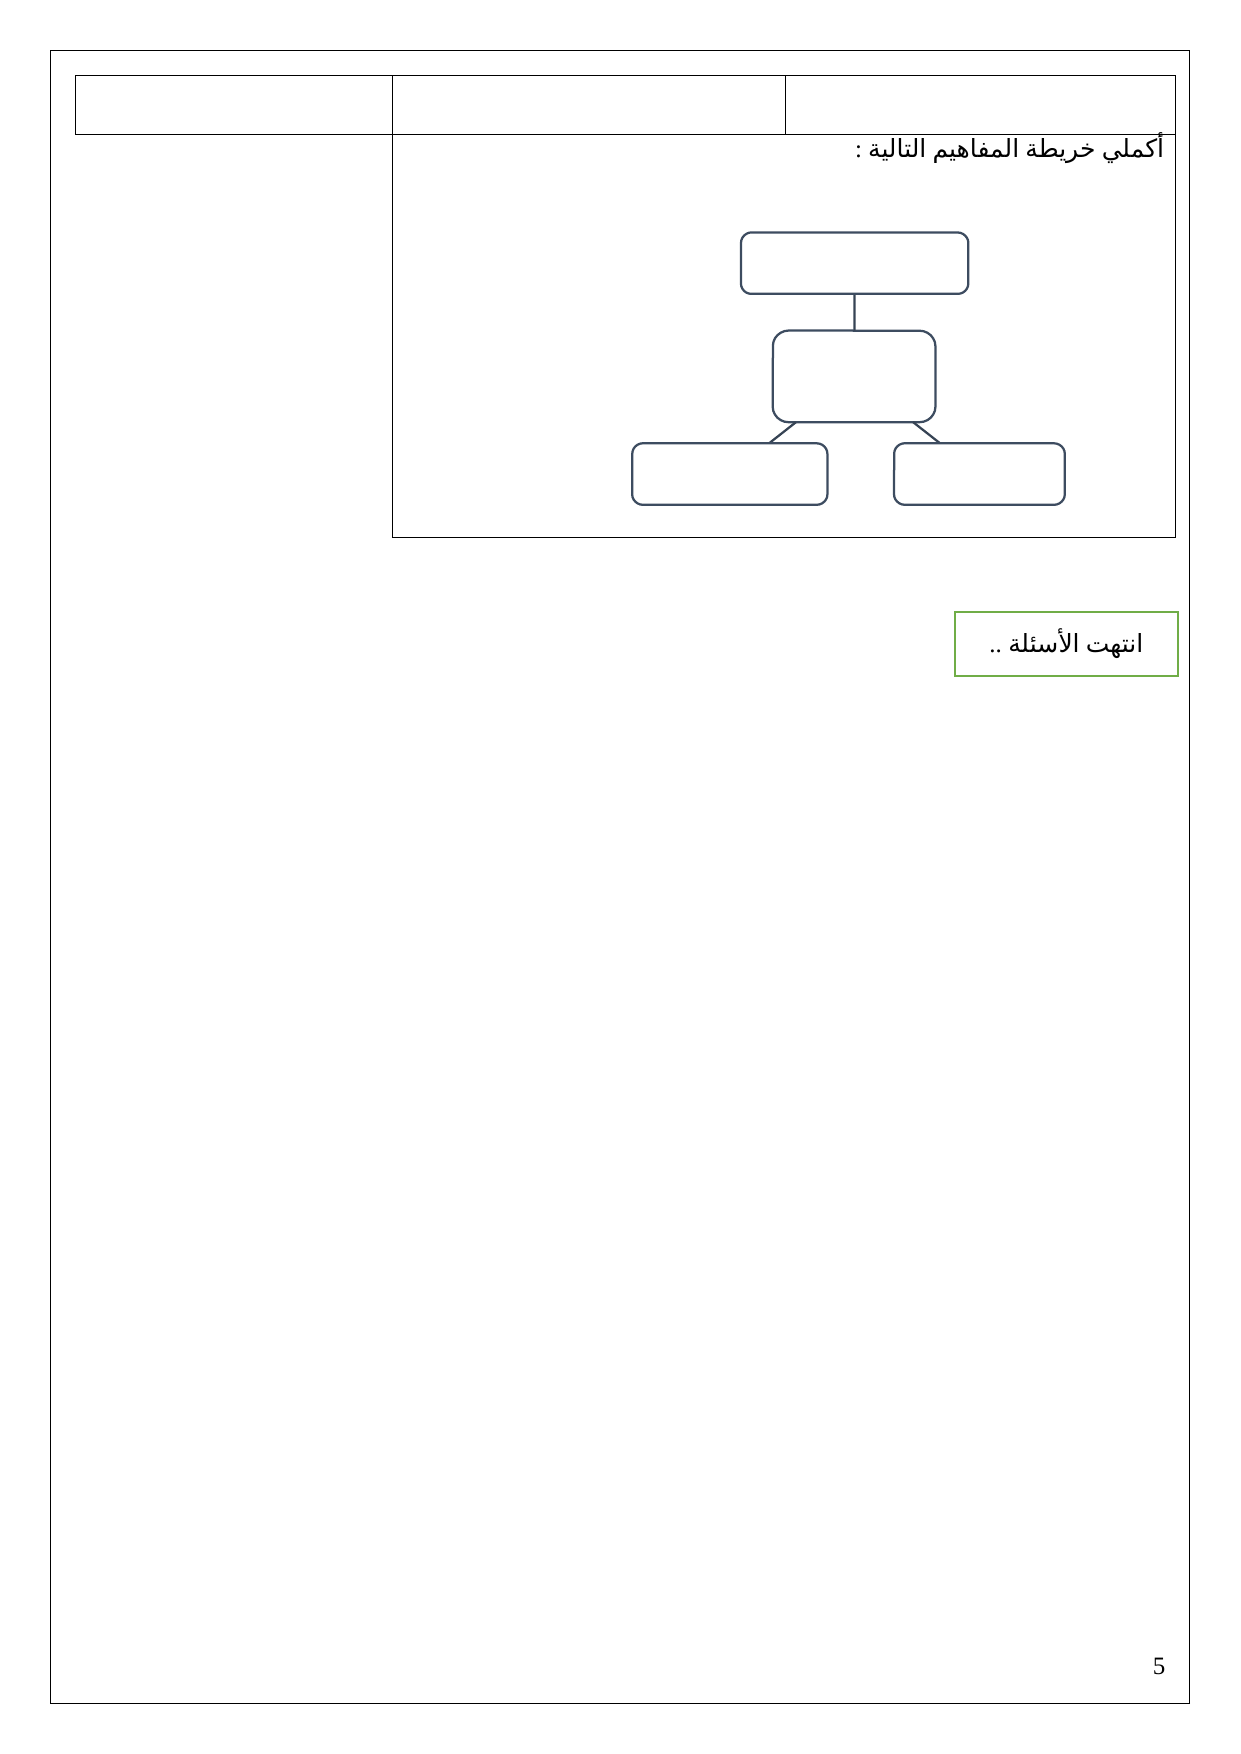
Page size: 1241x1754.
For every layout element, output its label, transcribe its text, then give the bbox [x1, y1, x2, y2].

table_cell أكملي خريطة المفاهيم التالية : [393, 135, 1175, 537]
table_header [393, 76, 785, 133]
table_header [786, 76, 1175, 133]
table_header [76, 76, 392, 133]
